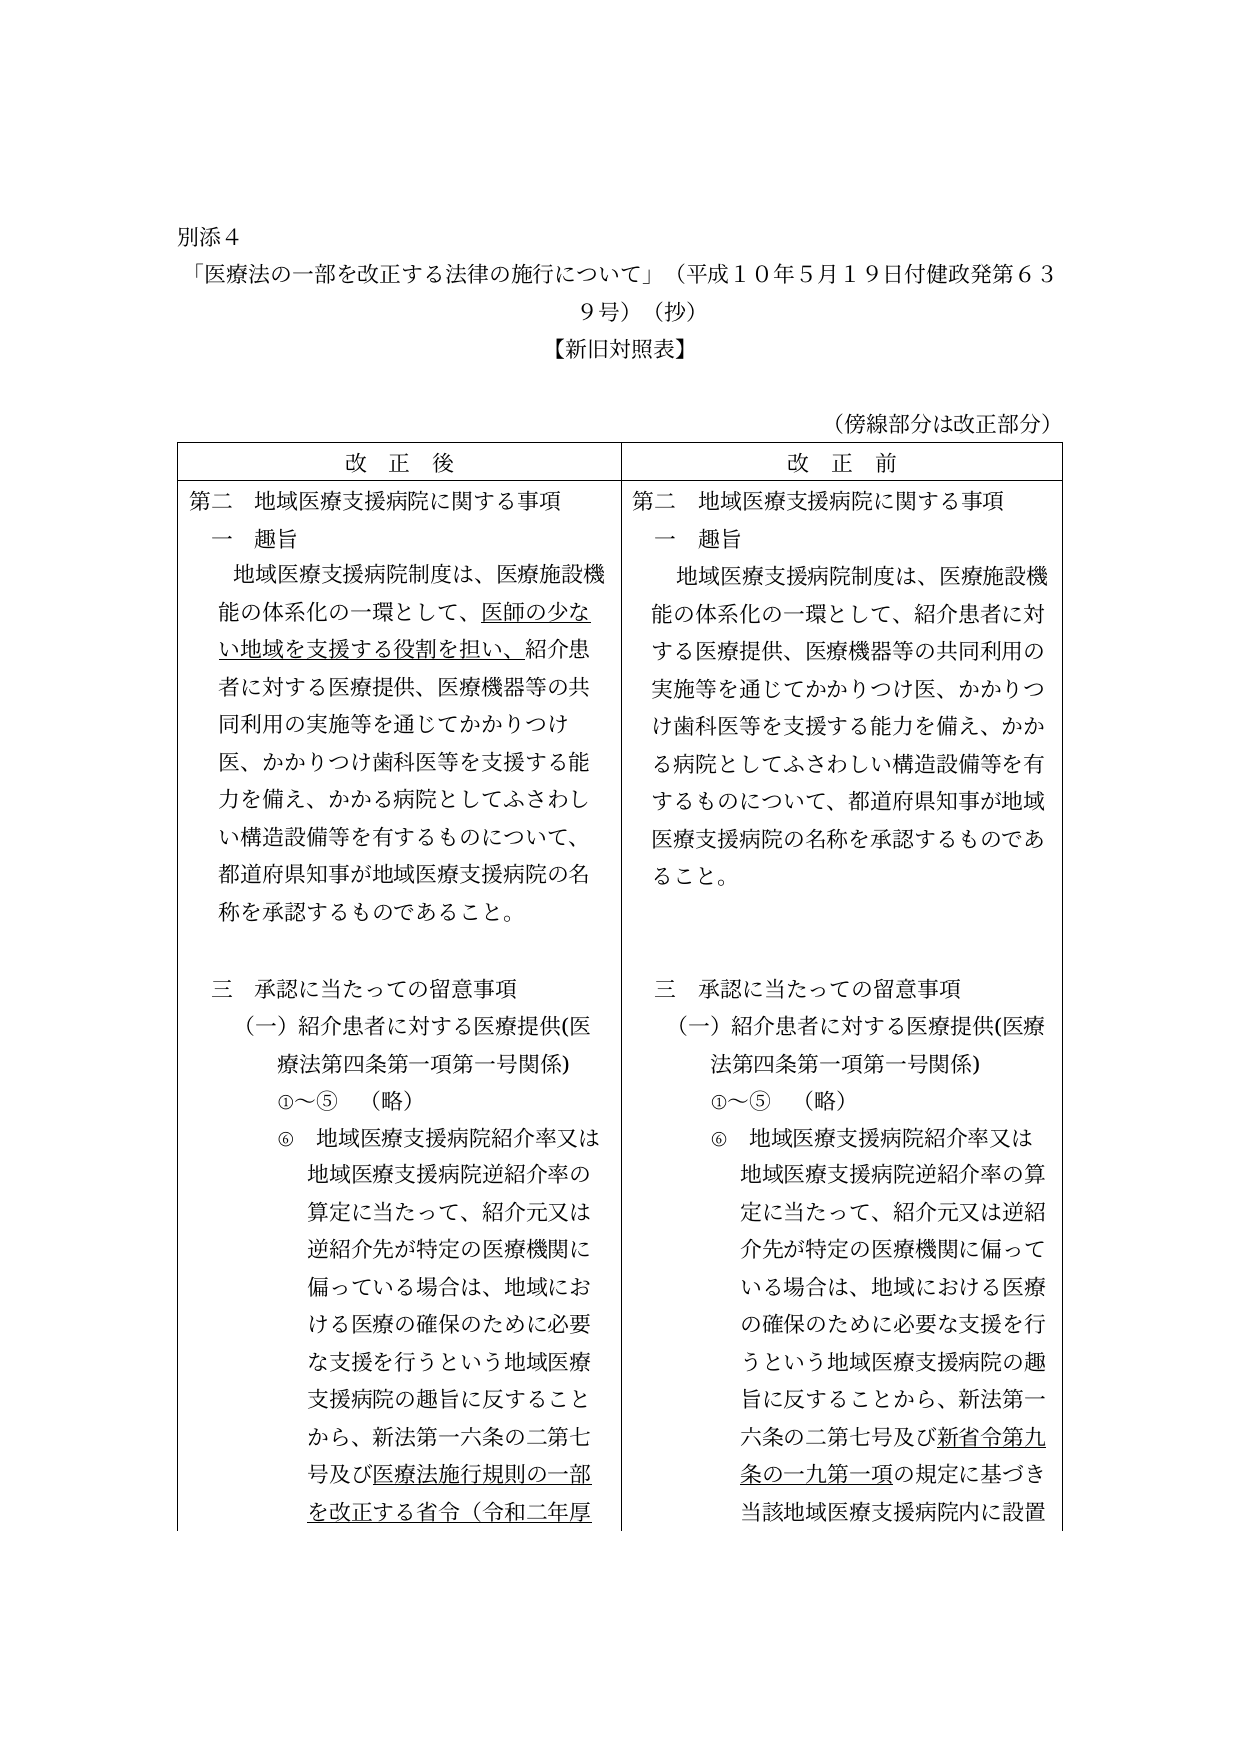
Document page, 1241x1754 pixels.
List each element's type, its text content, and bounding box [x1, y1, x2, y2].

text 【新旧対照表】 [177, 329, 1063, 367]
table_cell 第二 地域医療支援病院に関する事項 一 趣旨 地域医療支援病院制度は、医療施設機能の体系化の一環として、医師の少ない地域を支援する役割を担い、紹介患者に対する医療提供、医療機器等の共同利用の実施等を通じてかかりつけ医、かかりつけ歯科医等を支援する能力を備え、かかる病院としてふさわしい構造設備等を有するものについて、都道府県知事が地域医療支援病院の名称を承認するものであること。 [178, 481, 621, 969]
table_header 改 正 後 [178, 443, 621, 480]
text 別添４ [177, 217, 1063, 254]
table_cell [622, 969, 1062, 1531]
text （傍線部分は改正部分） [177, 367, 1063, 442]
table_header 改 正 前 [622, 443, 1062, 480]
text 「医療法の一部を改正する法律の施行について」（平成１０年５月１９日付健政発第６３９号）（抄） [177, 254, 1063, 329]
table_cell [178, 969, 621, 1531]
table_cell 第二 地域医療支援病院に関する事項 一 趣旨 地域医療支援病院制度は、医療施設機能の体系化の一環として、紹介患者に対する医療提供、医療機器等の共同利用の実施等を通じてかかりつけ医、かかりつけ歯科医等を支援する能力を備え、かかる病院としてふさわしい構造設備等を有するものについて、都道府県知事が地域医療支援病院の名称を承認するものであること。 [622, 481, 1062, 969]
